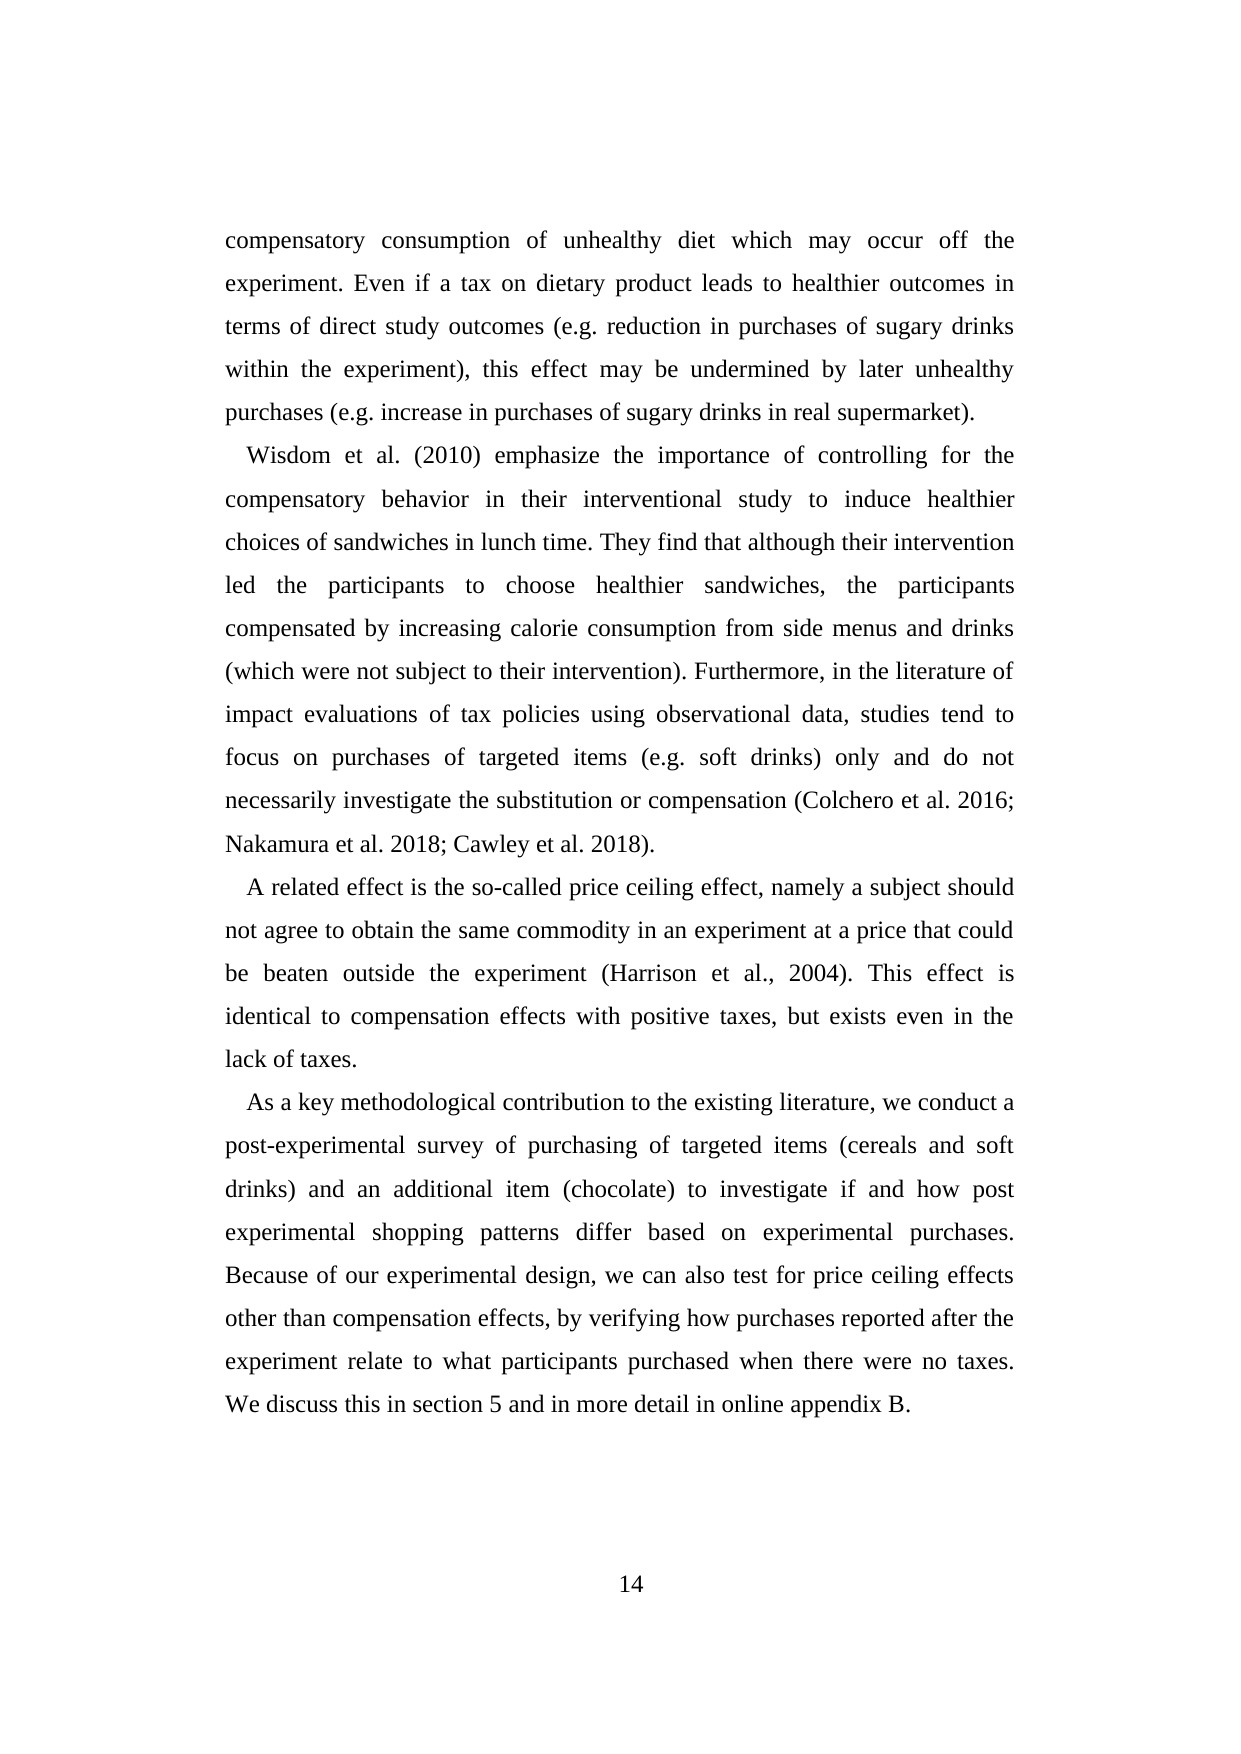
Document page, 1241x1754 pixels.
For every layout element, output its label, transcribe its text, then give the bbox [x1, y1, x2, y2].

text Wisdom et al. (2010) emphasize the importance of controlling for the compensatory behavior in their interventional study to induce healthier choices of sandwiches in lunch time. They find that although their intervention led the participants to choose healthier sandwiches, the participants compensated by increasing calorie consumption from side menus and drinks (which were not subject to their intervention). Furthermore, in the literature of impact evaluations of tax policies using observational data, studies tend to focus on purchases of targeted items (e.g. soft drinks) only and do not necessarily investigate the substitution or compensation (Colchero et al. 2016; Nakamura et al. 2018; Cawley et al. 2018). [225, 441, 1015, 857]
text A related effect is the so-called price ceiling effect, namely a subject should not agree to obtain the same commodity in an experiment at a price that could be beaten outside the experiment (Harrison et al., 2004). This effect is identical to compensation effects with positive taxes, but exists even in the lack of taxes. [225, 872, 1015, 1073]
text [225, 225, 1015, 426]
text As a key methodological contribution to the existing literature, we conduct a post-experimental survey of purchasing of targeted items (cereals and soft drinks) and an additional item (chocolate) to investigate if and how post experimental shopping patterns differ based on experimental purchases. Because of our experimental design, we can also test for price ceiling effects other than compensation effects, by verifying how purchases reported after the experiment relate to what participants purchased when there were no taxes. We discuss this in section 5 and in more detail in online appendix B. [225, 1087, 1015, 1418]
